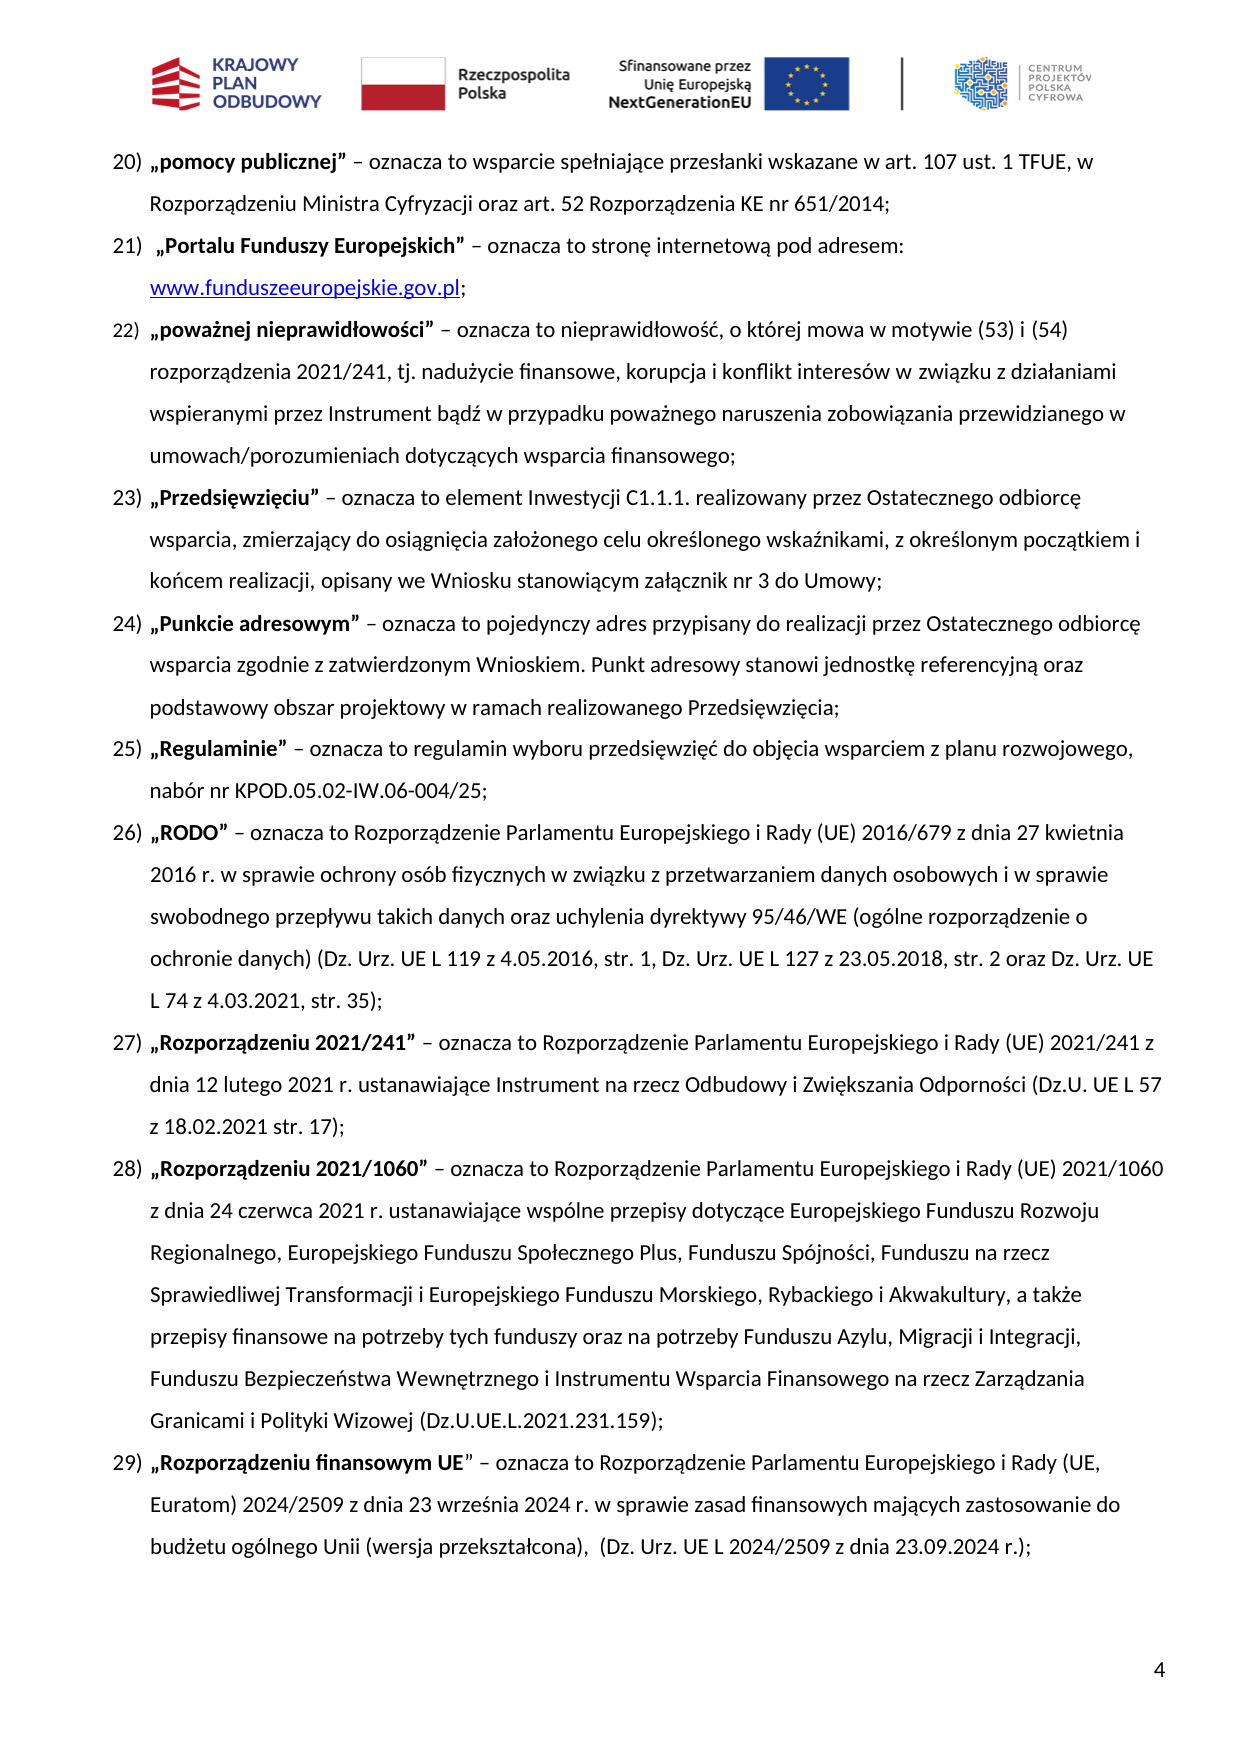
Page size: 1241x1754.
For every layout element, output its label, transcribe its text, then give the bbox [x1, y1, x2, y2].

list „RODO” – oznacza to Rozporządzenie Parlamentu Europejskiego i Rady (UE) 2016/679 z dnia 27 kwietnia 2016 r. w sprawie ochrony osób fizycznych w związku z przetwarzaniem danych osobowych i w sprawie swobodnego przepływu takich danych oraz uchylenia dyrektywy 95/46/WE (ogólne rozporządzenie o ochronie danych) (Dz. Urz. UE L 119 z 4.05.2016, str. 1, Dz. Urz. UE L 127 z 23.05.2018, str. 2 oraz Dz. Urz. UE L 74 z 4.03.2021, str. 35); [112, 818, 1165, 1014]
list „pomocy publicznej” – oznacza to wsparcie spełniające przesłanki wskazane w art. 107 ust. 1 TFUE, w Rozporządzeniu Ministra Cyfryzacji oraz art. 52 Rozporządzenia KE nr 651/2014; [112, 147, 1165, 217]
list „poważnej nieprawidłowości” – oznacza to nieprawidłowość, o której mowa w motywie (53) i (54) rozporządzenia 2021/241, tj. nadużycie finansowe, korupcja i konflikt interesów w związku z działaniami wspieranymi przez Instrument bądź w przypadku poważnego naruszenia zobowiązania przewidzianego w umowach/porozumieniach dotyczących wsparcia finansowego; [112, 315, 1165, 469]
list „Rozporządzeniu finansowym UE” – oznacza to Rozporządzenie Parlamentu Europejskiego i Rady (UE, Euratom) 2024/2509 z dnia 23 września 2024 r. w sprawie zasad finansowych mających zastosowanie do budżetu ogólnego Unii (wersja przekształcona), (Dz. Urz. UE L 2024/2509 z dnia 23.09.2024 r.); [112, 1448, 1165, 1560]
list „Przedsięwzięciu” – oznacza to element Inwestycji C1.1.1. realizowany przez Ostatecznego odbiorcę wsparcia, zmierzający do osiągnięcia założonego celu określonego wskaźnikami, z określonym początkiem i końcem realizacji, opisany we Wniosku stanowiącym załącznik nr 3 do Umowy; [112, 483, 1165, 595]
picture [150, 57, 1091, 110]
list „Rozporządzeniu 2021/241” – oznacza to Rozporządzenie Parlamentu Europejskiego i Rady (UE) 2021/241 z dnia 12 lutego 2021 r. ustanawiające Instrument na rzecz Odbudowy i Zwiększania Odporności (Dz.U. UE L 57 z 18.02.2021 str. 17); [112, 1028, 1165, 1140]
list „Regulaminie” – oznacza to regulamin wyboru przedsięwzięć do objęcia wsparciem z planu rozwojowego, nabór nr KPOD.05.02-IW.06-004/25; [112, 734, 1165, 804]
list „Punkcie adresowym” – oznacza to pojedynczy adres przypisany do realizacji przez Ostatecznego odbiorcę wsparcia zgodnie z zatwierdzonym Wnioskiem. Punkt adresowy stanowi jednostkę referencyjną oraz podstawowy obszar projektowy w ramach realizowanego Przedsięwzięcia; [112, 609, 1165, 721]
list „Portalu Funduszy Europejskich” – oznacza to stronę internetową pod adresem: www.funduszeeuropejskie.gov.pl; [112, 231, 1165, 301]
list „Rozporządzeniu 2021/1060” – oznacza to Rozporządzenie Parlamentu Europejskiego i Rady (UE) 2021/1060 z dnia 24 czerwca 2021 r. ustanawiające wspólne przepisy dotyczące Europejskiego Funduszu Rozwoju Regionalnego, Europejskiego Funduszu Społecznego Plus, Funduszu Spójności, Funduszu na rzecz Sprawiedliwej Transformacji i Europejskiego Funduszu Morskiego, Rybackiego i Akwakultury, a także przepisy finansowe na potrzeby tych funduszy oraz na potrzeby Funduszu Azylu, Migracji i Integracji, Funduszu Bezpieczeństwa Wewnętrznego i Instrumentu Wsparcia Finansowego na rzecz Zarządzania Granicami i Polityki Wizowej (Dz.U.UE.L.2021.231.159); [112, 1154, 1165, 1434]
